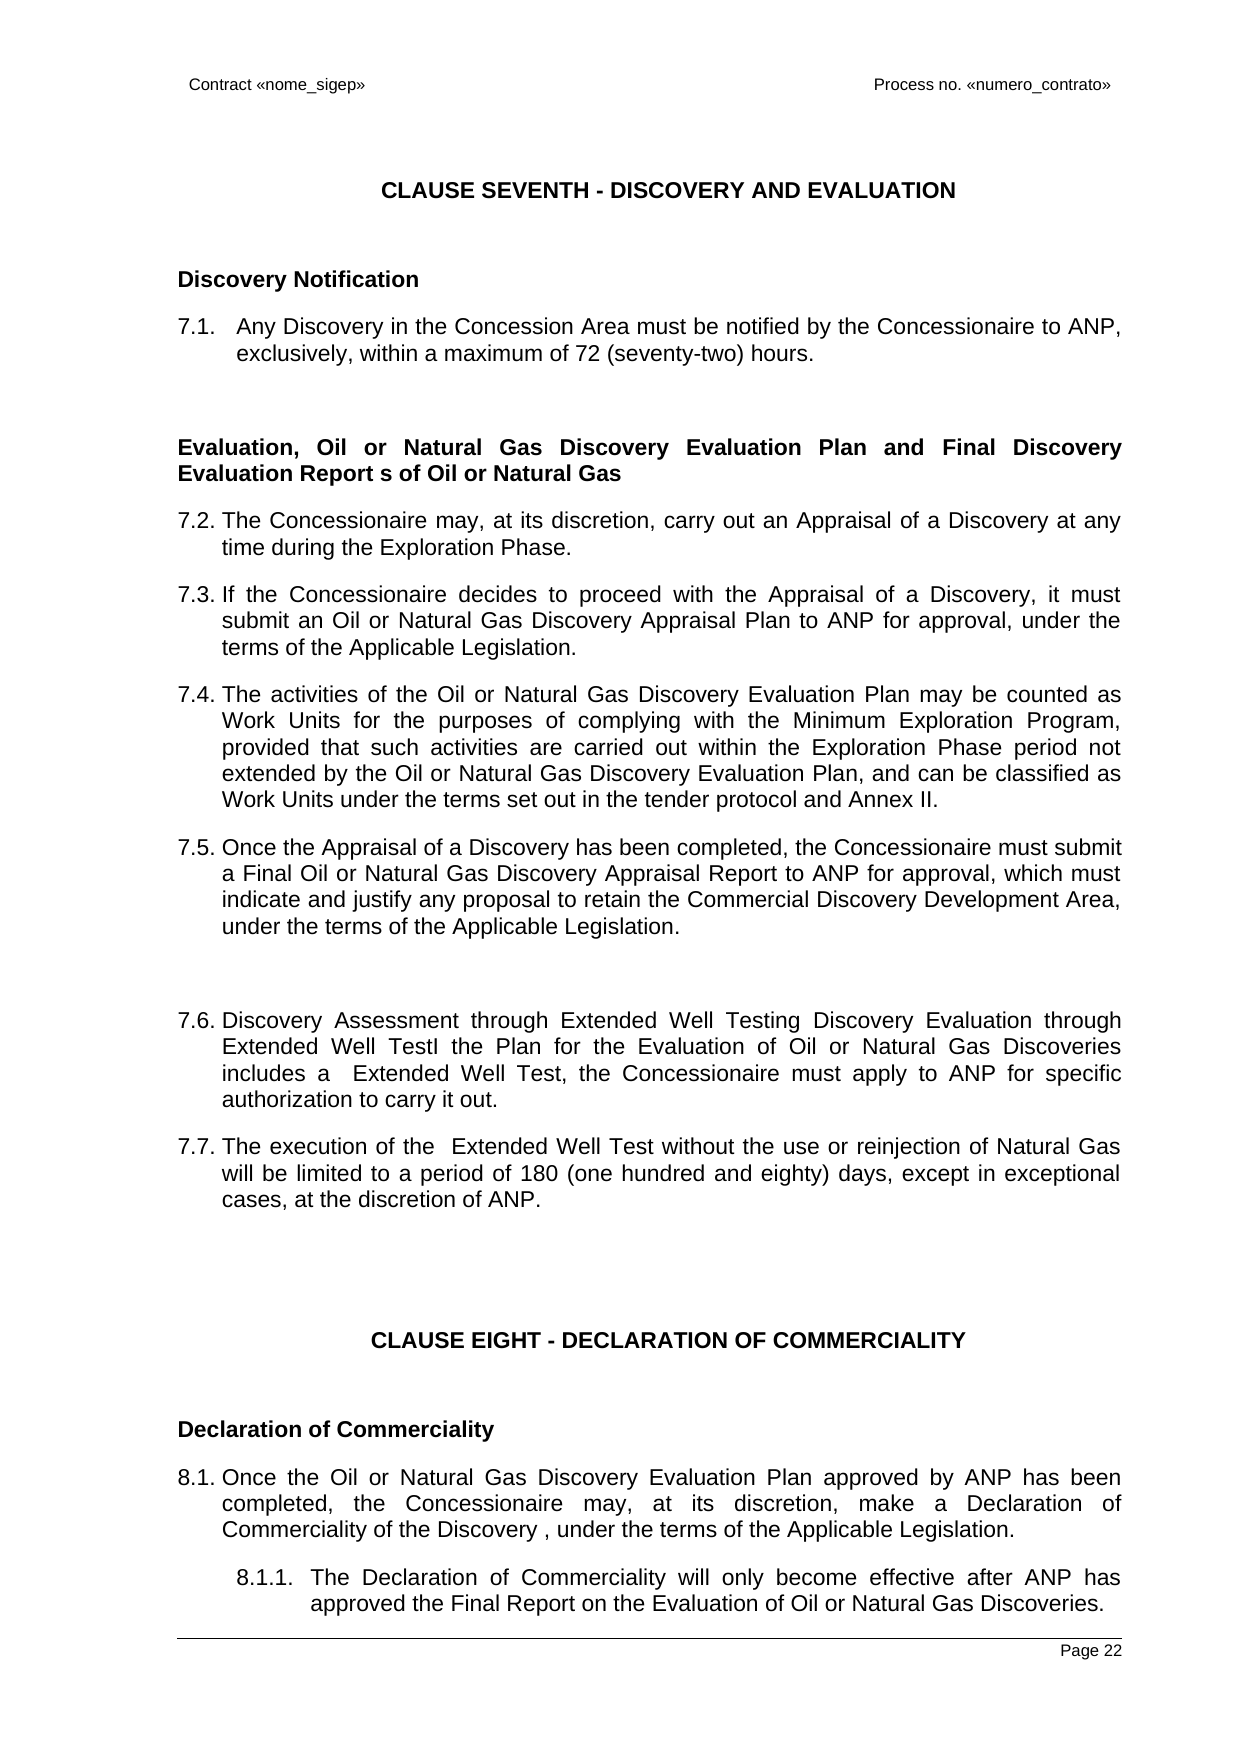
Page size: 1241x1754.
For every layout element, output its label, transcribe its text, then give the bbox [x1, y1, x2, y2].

text The Concessionaire may, at its discretion, carry out an Appraisal of a Discovery at any time during the Exploration Phase. [177, 507, 1122, 560]
text Evaluation, Oil or Natural Gas Discovery Evaluation Plan and Final Discovery Evaluation Report s of Oil or Natural Gas [177, 434, 1122, 487]
text Discovery Notification [177, 266, 1122, 292]
text Clause Eight - Declaration of Commerciality [177, 1327, 1122, 1354]
text Once the Oil or Natural Gas Discovery Evaluation Plan approved by ANP has been completed, the Concessionaire may, at its discretion, make a Declaration of Commerciality of the Discovery , under the terms of the Applicable Legislation. [177, 1463, 1122, 1543]
text The execution of the Extended Well Test without the use or reinjection of Natural Gas will be limited to a period of 180 (one hundred and eighty) days, except in exceptional cases, at the discretion of ANP. [177, 1133, 1122, 1212]
text Once the Appraisal of a Discovery has been completed, the Concessionaire must submit a Final Oil or Natural Gas Discovery Appraisal Report to ANP for approval, which must indicate and justify any proposal to retain the Commercial Discovery Development Area, under the terms of the Applicable Legislation. [177, 833, 1122, 939]
text Any Discovery in the Concession Area must be notified by the Concessionaire to ANP, exclusively, within a maximum of 72 (seventy-two) hours. [177, 313, 1122, 366]
text If the Concessionaire decides to proceed with the Appraisal of a Discovery, it must submit an Oil or Natural Gas Discovery Appraisal Plan to ANP for approval, under the terms of the Applicable Legislation. [177, 581, 1122, 660]
text Declaration of Commerciality [177, 1416, 1122, 1443]
text Discovery Assessment through Extended Well Testing Discovery Evaluation through Extended Well TestI the Plan for the Evaluation of Oil or Natural Gas Discoveries includes a Extended Well Test, the Concessionaire must apply to ANP for specific authorization to carry it out. [177, 1007, 1122, 1112]
text The activities of the Oil or Natural Gas Discovery Evaluation Plan may be counted as Work Units for the purposes of complying with the Minimum Exploration Program, provided that such activities are carried out within the Exploration Phase period not extended by the Oil or Natural Gas Discovery Evaluation Plan, and can be classified as Work Units under the terms set out in the tender protocol and Annex II. [177, 681, 1122, 813]
text The Declaration of Commerciality will only become effective after ANP has approved the Final Report on the Evaluation of Oil or Natural Gas Discoveries. [236, 1563, 1122, 1616]
text Clause Seventh - Discovery and Evaluation [177, 177, 1122, 203]
